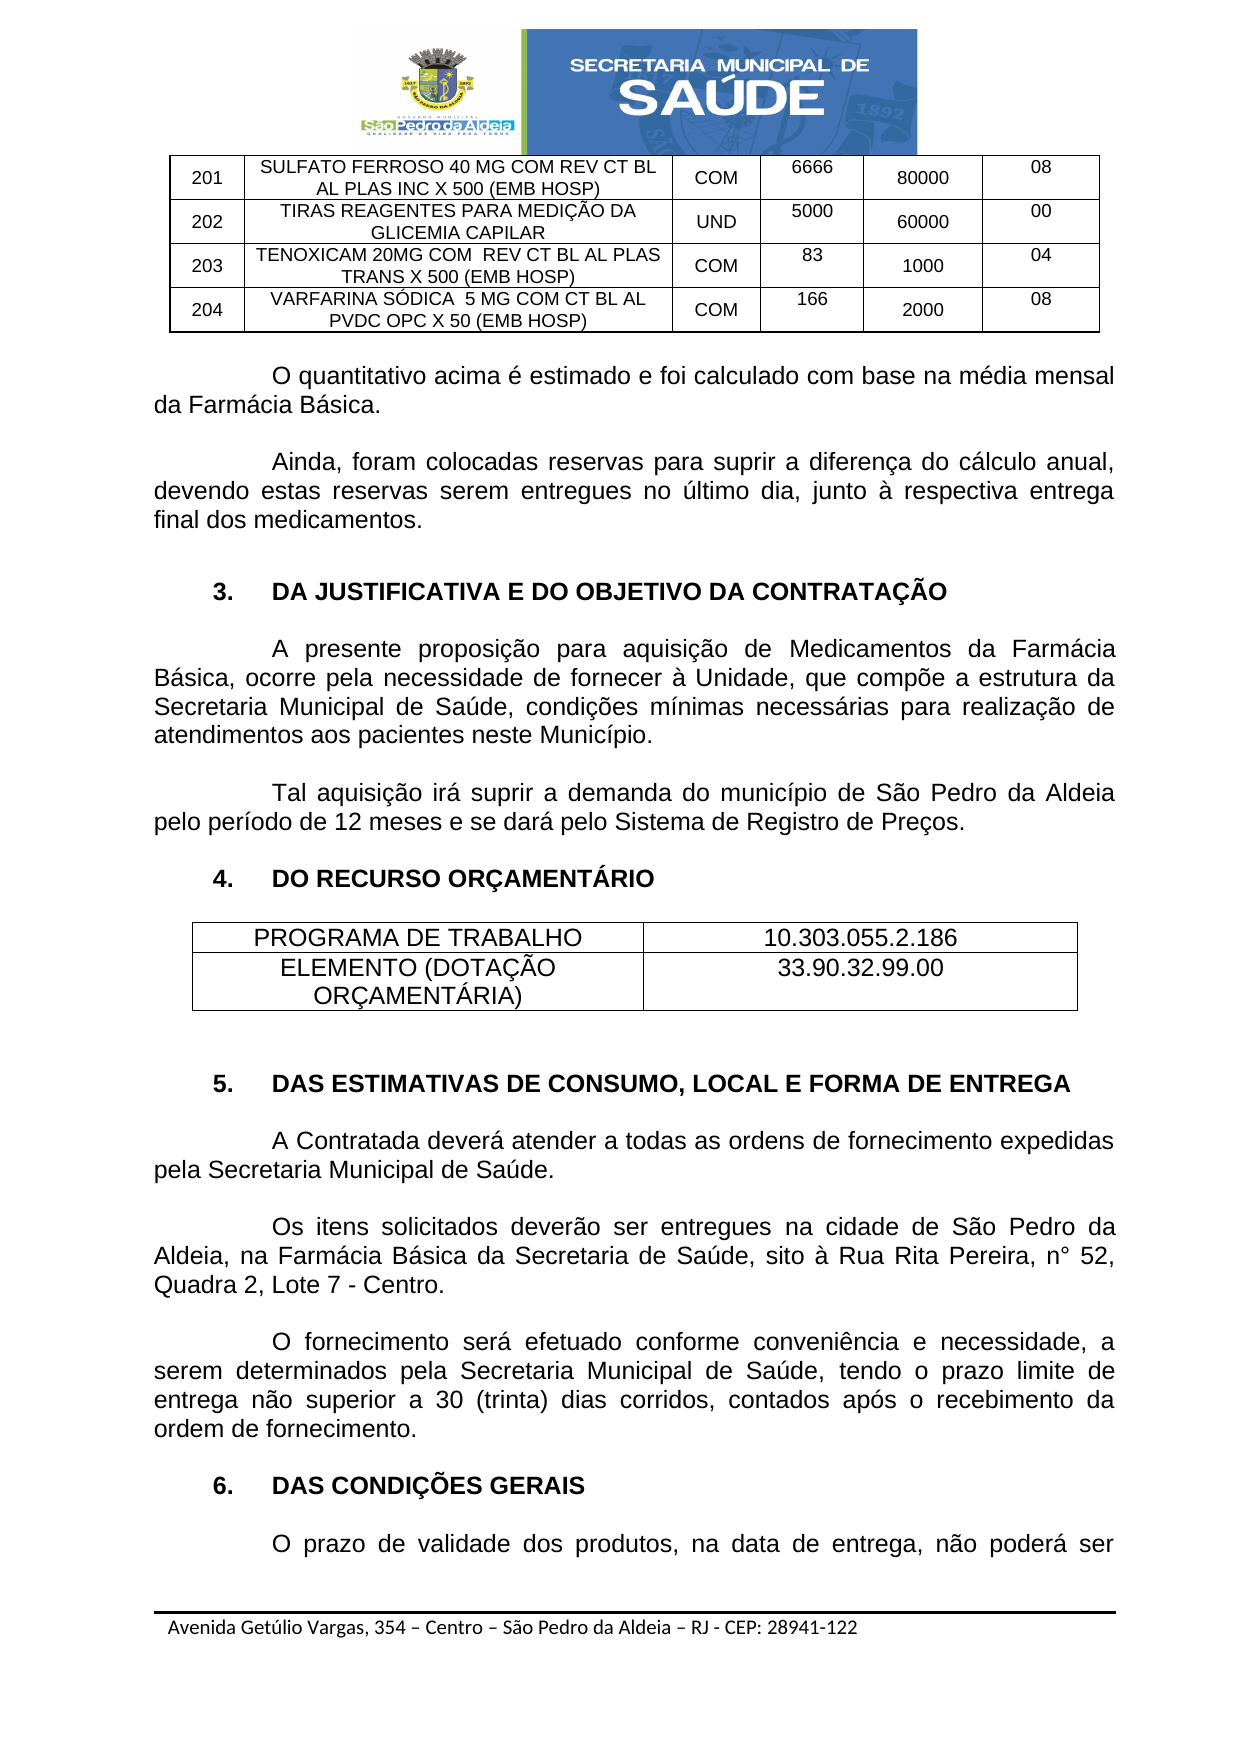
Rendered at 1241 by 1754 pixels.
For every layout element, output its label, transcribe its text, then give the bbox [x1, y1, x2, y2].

text O fornecimento será efetuado conforme conveniência e necessidade, a serem determinados pela Secretaria Municipal de Saúde, tendo o prazo limite de entrega não superior a 30 (trinta) dias corridos, contados após o recebimento da ordem de fornecimento. [153, 1327, 1116, 1442]
table_cell VARFARINA SÓDICA 5 MG COM CT BL AL PVDC OPC X 50 (EMB HOSP) [245, 288, 672, 331]
table_cell 60000 [864, 200, 982, 243]
table_cell 203 [171, 244, 244, 287]
table_cell TENOXICAM 20MG COM REV CT BL AL PLAS TRANS X 500 (EMB HOSP) [245, 244, 672, 287]
list DA JUSTIFICATIVA E DO OBJETIVO DA CONTRATAÇÃO [213, 577, 1116, 606]
table_cell 80000 [864, 156, 982, 199]
table_cell ELEMENTO (DOTAÇÃO ORÇAMENTÁRIA) [193, 953, 643, 1010]
table_header 10.303.055.2.186 [644, 923, 1077, 952]
table_cell 08 [983, 288, 1099, 331]
table_cell 201 [171, 156, 244, 199]
table_cell SULFATO FERROSO 40 MG COM REV CT BL AL PLAS INC X 500 (EMB HOSP) [245, 156, 672, 199]
text A presente proposição para aquisição de Medicamentos da Farmácia Básica, ocorre pela necessidade de fornecer à Unidade, que compõe a estrutura da Secretaria Municipal de Saúde, condições mínimas necessárias para realização de atendimentos aos pacientes neste Município. [153, 634, 1116, 749]
table_cell 6666 [761, 156, 863, 199]
table_cell 202 [171, 200, 244, 243]
table_cell 2000 [864, 288, 982, 331]
text Ainda, foram colocadas reservas para suprir a diferença do cálculo anual, devendo estas reservas serem entregues no último dia, junto à respectiva entrega final dos medicamentos. [153, 447, 1116, 534]
list DAS CONDIÇÕES GERAIS [213, 1471, 1116, 1500]
table_cell 166 [761, 288, 863, 331]
table_cell 204 [171, 288, 244, 331]
table_cell 83 [761, 244, 863, 287]
list DAS ESTIMATIVAS DE CONSUMO, LOCAL E FORMA DE ENTREGA [213, 1069, 1116, 1097]
table_cell COM [673, 288, 760, 331]
table_cell 04 [983, 244, 1099, 287]
text Os itens solicitados deverão ser entregues na cidade de São Pedro da Aldeia, na Farmácia Básica da Secretaria de Saúde, sito à Rua Rita Pereira, n° 52, Quadra 2, Lote 7 - Centro. [153, 1212, 1116, 1299]
table_cell COM [673, 156, 760, 199]
table_cell 33.90.32.99.00 [644, 953, 1077, 1010]
table_cell TIRAS REAGENTES PARA MEDIÇÃO DA GLICEMIA CAPILAR [245, 200, 672, 243]
table_cell 00 [983, 200, 1099, 243]
text O quantitativo acima é estimado e foi calculado com base na média mensal da Farmácia Básica. [153, 361, 1116, 419]
table_cell UND [673, 200, 760, 243]
table_cell 5000 [761, 200, 863, 243]
table_cell 08 [983, 156, 1099, 199]
table_header PROGRAMA DE TRABALHO [193, 923, 643, 952]
picture [352, 29, 918, 155]
text Tal aquisição irá suprir a demanda do município de São Pedro da Aldeia pelo período de 12 meses e se dará pelo Sistema de Registro de Preços. [153, 778, 1116, 836]
table_cell COM [673, 244, 760, 287]
table_cell 1000 [864, 244, 982, 287]
list DO RECURSO ORÇAMENTÁRIO [213, 864, 1116, 893]
text A Contratada deverá atender a todas as ordens de fornecimento expedidas pela Secretaria Municipal de Saúde. [153, 1126, 1116, 1184]
